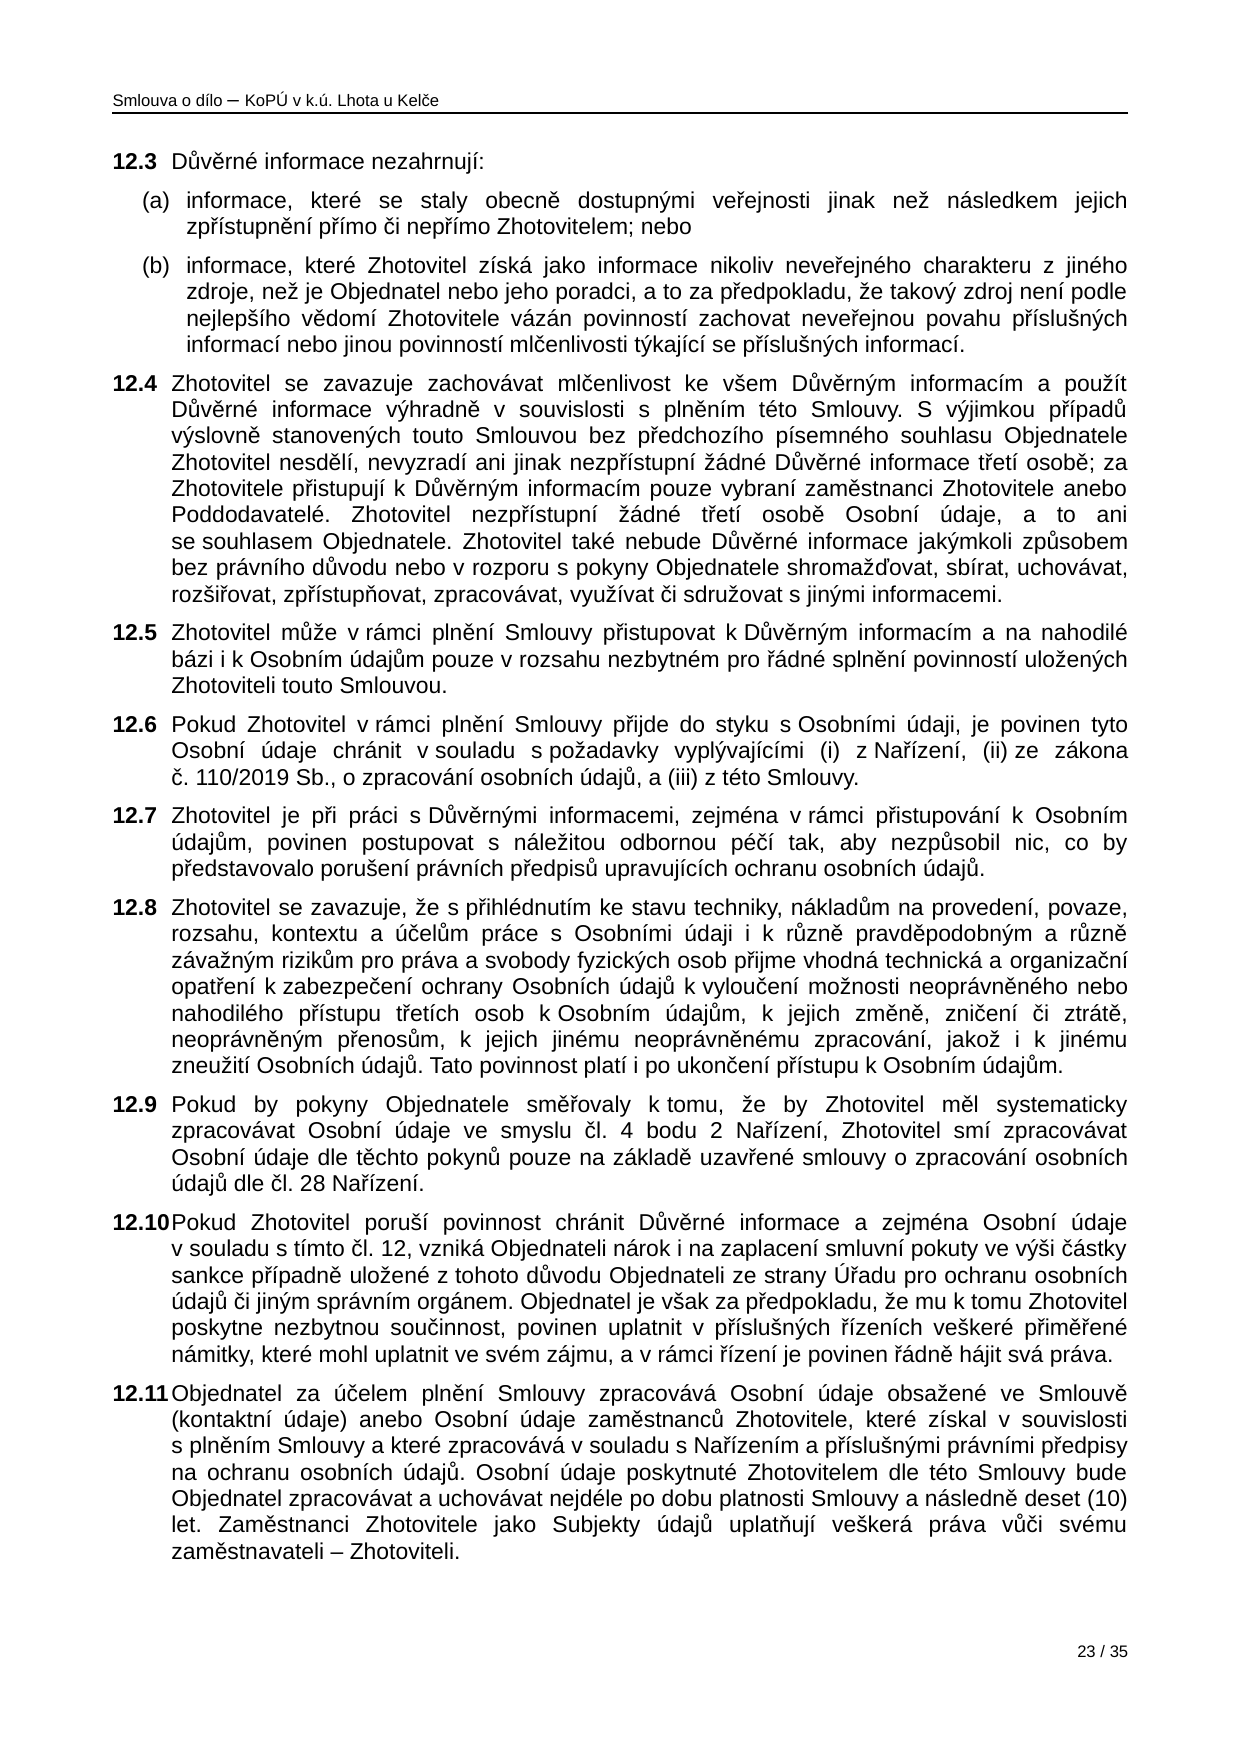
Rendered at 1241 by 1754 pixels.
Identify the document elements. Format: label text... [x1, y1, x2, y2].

text Zhotovitel je při práci s Důvěrnými informacemi, zejména v rámci přistupování k Osobním údajům, povinen postupovat s náležitou odbornou péčí tak, aby nezpůsobil nic, co by představovalo porušení právních předpisů upravujících ochranu osobních údajů. [112, 802, 1128, 882]
text Zhotovitel se zavazuje, že s přihlédnutím ke stavu techniky, nákladům na provedení, povaze, rozsahu, kontextu a účelům práce s Osobními údaji i k různě pravděpodobným a různě závažným rizikům pro práva a svobody fyzických osob přijme vhodná technická a organizační opatření k zabezpečení ochrany Osobních údajů k vyloučení možnosti neoprávněného nebo nahodilého přístupu třetích osob k Osobním údajům, k jejich změně, zničení či ztrátě, neoprávněným přenosům, k jejich jinému neoprávněnému zpracování, jakož i k jinému zneužití Osobních údajů. Tato povinnost platí i po ukončení přístupu k Osobním údajům. [112, 894, 1128, 1078]
text Pokud Zhotovitel v rámci plnění Smlouvy přijde do styku s Osobními údaji, je povinen tyto Osobní údaje chránit v souladu s požadavky vyplývajícími (i) z Nařízení, (ii) ze zákona č. 110/2019 Sb., o zpracování osobních údajů, a (iii) z této Smlouvy. [112, 711, 1128, 790]
text Pokud by pokyny Objednatele směřovaly k tomu, že by Zhotovitel měl systematicky zpracovávat Osobní údaje ve smyslu čl. 4 bodu 2 Nařízení, Zhotovitel smí zpracovávat Osobní údaje dle těchto pokynů pouze na základě uzavřené smlouvy o zpracování osobních údajů dle čl. 28 Nařízení. [112, 1091, 1128, 1196]
text Důvěrné informace nezahrnují: [112, 148, 1128, 174]
text Zhotovitel může v rámci plnění Smlouvy přistupovat k Důvěrným informacím a na nahodilé bázi i k Osobním údajům pouze v rozsahu nezbytném pro řádné splnění povinností uložených Zhotoviteli touto Smlouvou. [112, 619, 1128, 698]
list informace, které se staly obecně dostupnými veřejnosti jinak než následkem jejich zpřístupnění přímo či nepřímo Zhotovitelem; nebo [142, 187, 1128, 239]
text Zhotovitel se zavazuje zachovávat mlčenlivost ke všem Důvěrným informacím a použít Důvěrné informace výhradně v souvislosti s plněním této Smlouvy. S výjimkou případů výslovně stanovených touto Smlouvou bez předchozího písemného souhlasu Objednatele Zhotovitel nesdělí, nevyzradí ani jinak nezpřístupní žádné Důvěrné informace třetí osobě; za Zhotovitele přistupují k Důvěrným informacím pouze vybraní zaměstnanci Zhotovitele anebo Poddodavatelé. Zhotovitel nezpřístupní žádné třetí osobě Osobní údaje, a to ani se souhlasem Objednatele. Zhotovitel také nebude Důvěrné informace jakýmkoli způsobem bez právního důvodu nebo v rozporu s pokyny Objednatele shromažďovat, sbírat, uchovávat, rozšiřovat, zpřístupňovat, zpracovávat, využívat či sdružovat s jinými informacemi. [112, 370, 1128, 607]
text Pokud Zhotovitel poruší povinnost chránit Důvěrné informace a zejména Osobní údaje v souladu s tímto čl. 12, vzniká Objednateli nárok i na zaplacení smluvní pokuty ve výši částky sankce případně uložené z tohoto důvodu Objednateli ze strany Úřadu pro ochranu osobních údajů či jiným správním orgánem. Objednatel je však za předpokladu, že mu k tomu Zhotovitel poskytne nezbytnou součinnost, povinen uplatnit v příslušných řízeních veškeré přiměřené námitky, které mohl uplatnit ve svém zájmu, a v rámci řízení je povinen řádně hájit svá práva. [112, 1209, 1128, 1367]
text Objednatel za účelem plnění Smlouvy zpracovává Osobní údaje obsažené ve Smlouvě (kontaktní údaje) anebo Osobní údaje zaměstnanců Zhotovitele, které získal v souvislosti s plněním Smlouvy a které zpracovává v souladu s Nařízením a příslušnými právními předpisy na ochranu osobních údajů. Osobní údaje poskytnuté Zhotovitelem dle této Smlouvy bude Objednatel zpracovávat a uchovávat nejdéle po dobu platnosti Smlouvy a následně deset (10) let. Zaměstnanci Zhotovitele jako Subjekty údajů uplatňují veškerá práva vůči svému zaměstnavateli – Zhotoviteli. [112, 1379, 1128, 1564]
list informace, které Zhotovitel získá jako informace nikoliv neveřejného charakteru z jiného zdroje, než je Objednatel nebo jeho poradci, a to za předpokladu, že takový zdroj není podle nejlepšího vědomí Zhotovitele vázán povinností zachovat neveřejnou povahu příslušných informací nebo jinou povinností mlčenlivosti týkající se příslušných informací. [142, 252, 1128, 357]
